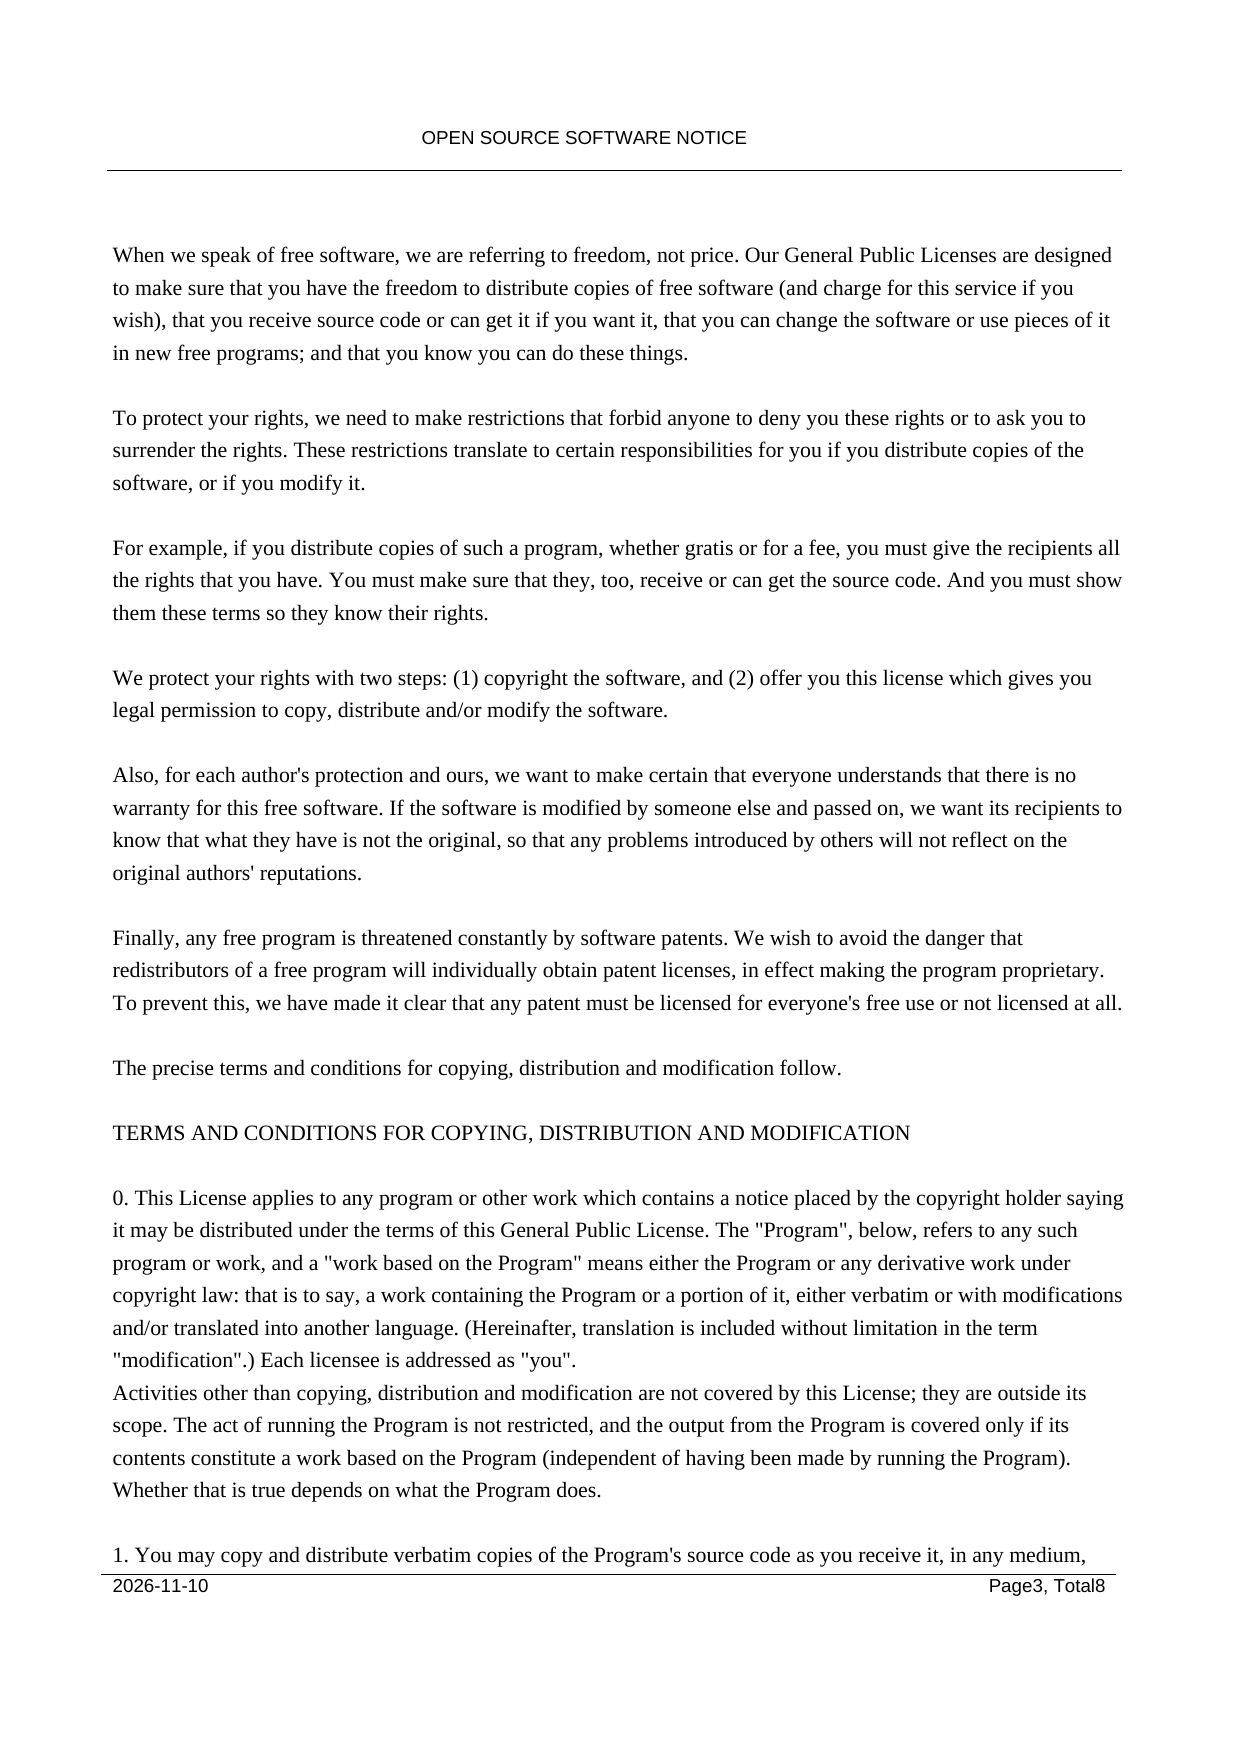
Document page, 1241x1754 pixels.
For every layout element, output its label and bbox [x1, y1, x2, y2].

text [112, 206, 1128, 1571]
